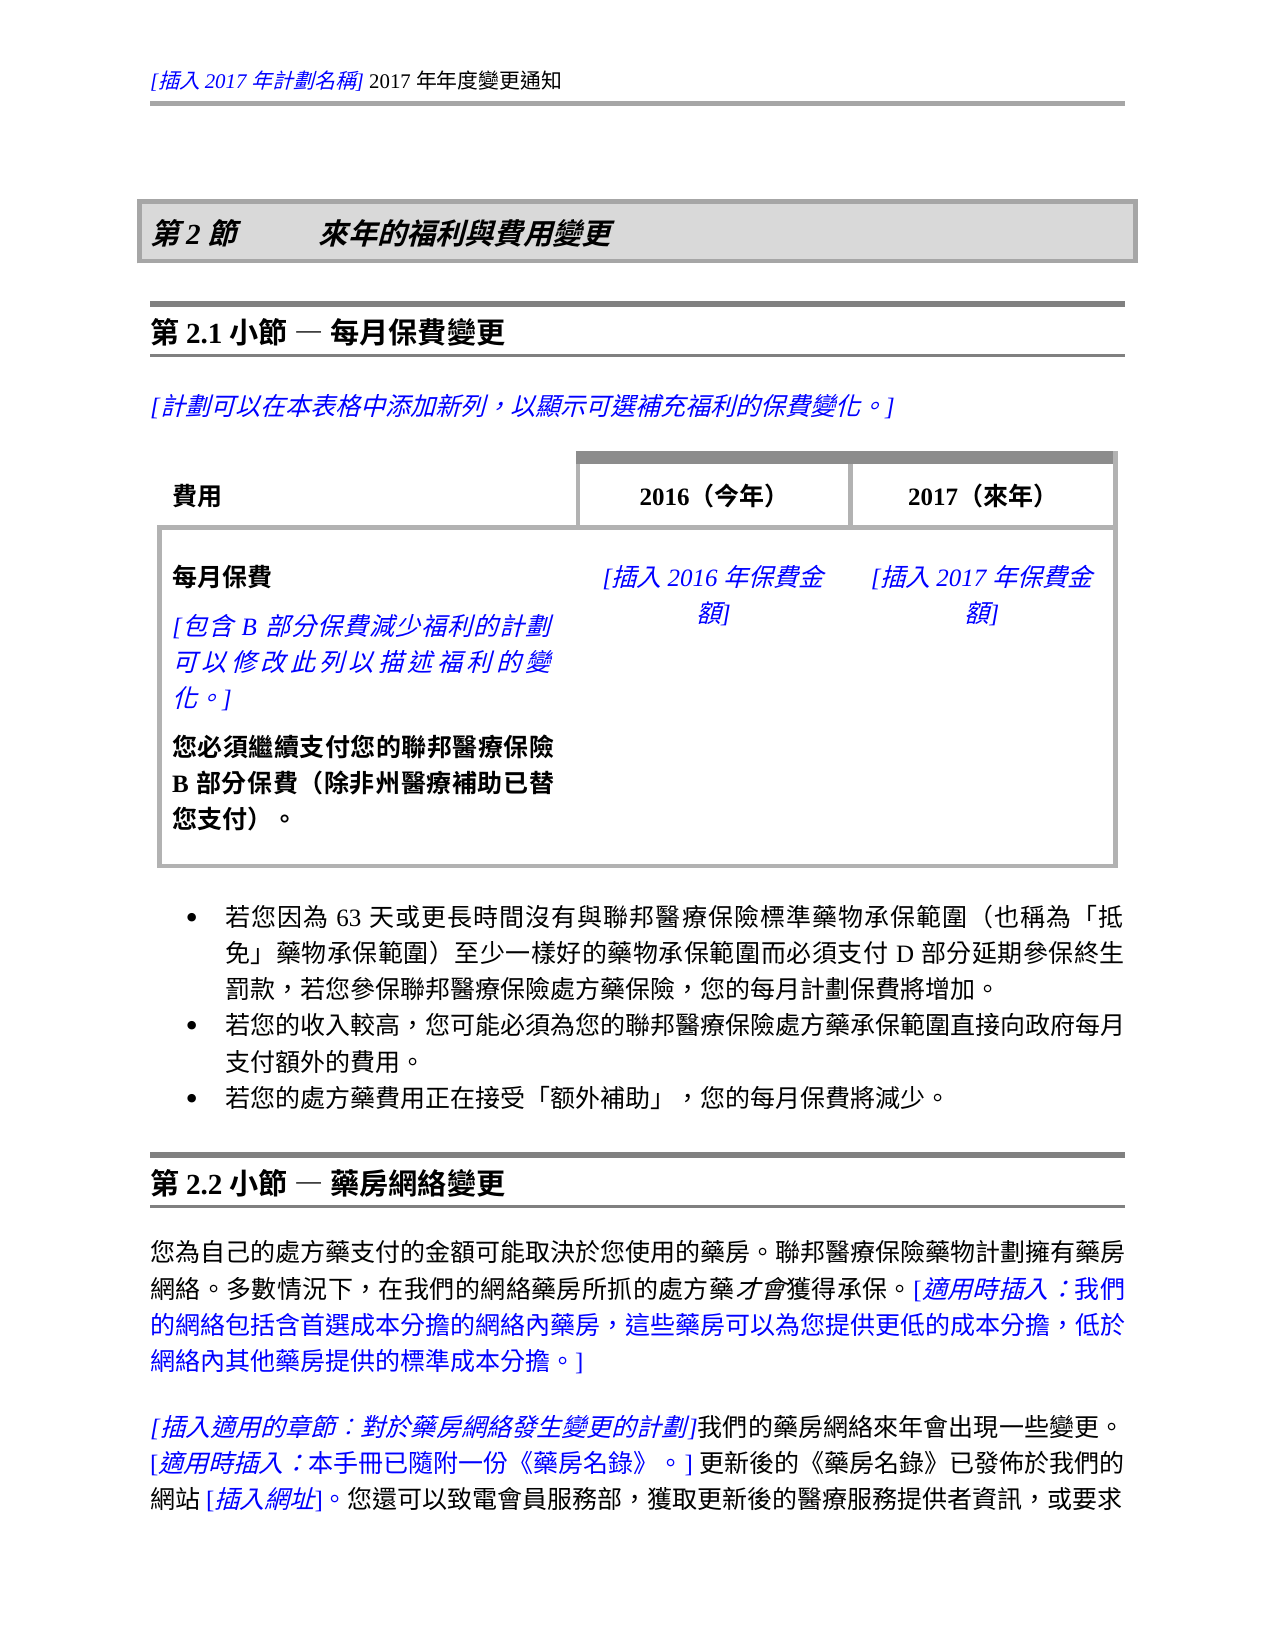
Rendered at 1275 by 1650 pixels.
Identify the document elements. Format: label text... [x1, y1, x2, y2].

table_header 2016（今年） [580, 464, 848, 525]
table_cell 每月保費 [包含 B 部分保費減少福利的計劃可以修改此列以描述福利的變化。] 您必須繼續支付您的聯邦醫療保險 B 部分保費（除非州醫療補助已替您支付）。 [162, 530, 578, 863]
table_header 2017（來年） [853, 464, 1113, 525]
subtitle 第 2 節 來年的福利與費用變更 [142, 204, 1133, 259]
list 若您的收入較高，您可能必須為您的聯邦醫療保險處方藥承保範圍直接向政府每月支付額外的費用。 [187, 1018, 1125, 1091]
list 若您因為 63 天或更長時間沒有與聯邦醫療保險標準藥物承保範圍（也稱為「抵免」藥物承保範圍）至少一樣好的藥物承保範圍而必須支付 D 部分延期參保終生罰款，若您參保聯邦醫療保險處方藥保險，您的每月計劃保費將增加。 [187, 897, 1125, 1006]
text [計劃可以在本表格中添加新列，以顯示可選補充福利的保費變化。] [150, 386, 1125, 422]
subtitle 第 2.2 小節 — 藥房網絡變更 [150, 1183, 1125, 1230]
subtitle 第 2.1 小節 — 每月保費變更 [150, 307, 1125, 354]
table_header 費用 [160, 451, 576, 525]
table_cell [插入 2016 年保費金額] [578, 530, 851, 863]
table_cell [插入 2017 年保費金額] [851, 530, 1113, 863]
list 若您的處方藥費用正在接受「额外補助」，您的每月保費將減少。 [187, 1103, 1125, 1139]
text 您為自己的處方藥支付的金額可能取決於您使用的藥房。聯邦醫療保險藥物計劃擁有藥房網絡。多數情況下，在我們的網絡藥房所抓的處方藥才會獲得承保。[適用時插入：我們的網絡包括含首選成本分擔的網絡內藥房，這些藥房可以為您提供更低的成本分擔，低於網絡內其他藥房提供的標準成本分擔。] [150, 1258, 1125, 1403]
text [150, 1432, 1125, 1504]
